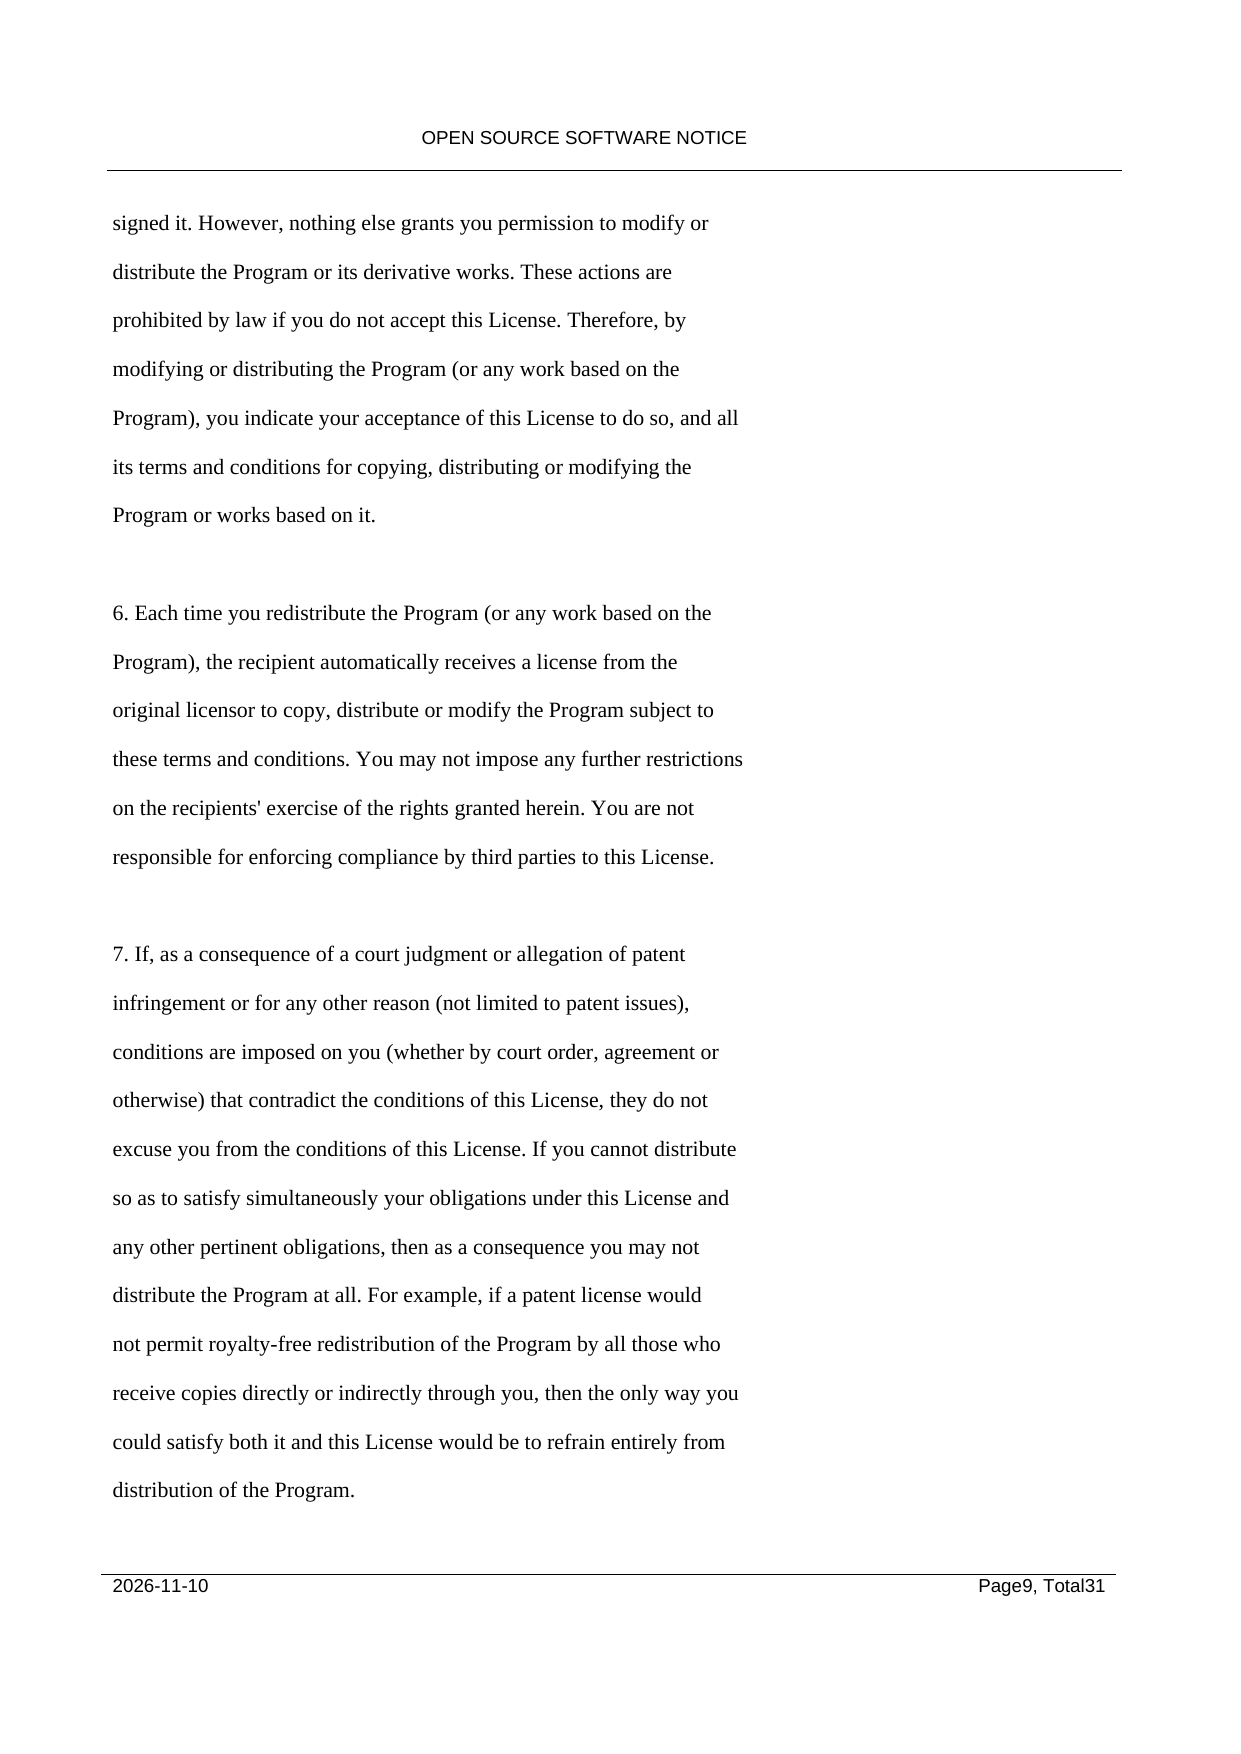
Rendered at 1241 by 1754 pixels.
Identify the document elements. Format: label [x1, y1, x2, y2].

text [112, 206, 1128, 1506]
